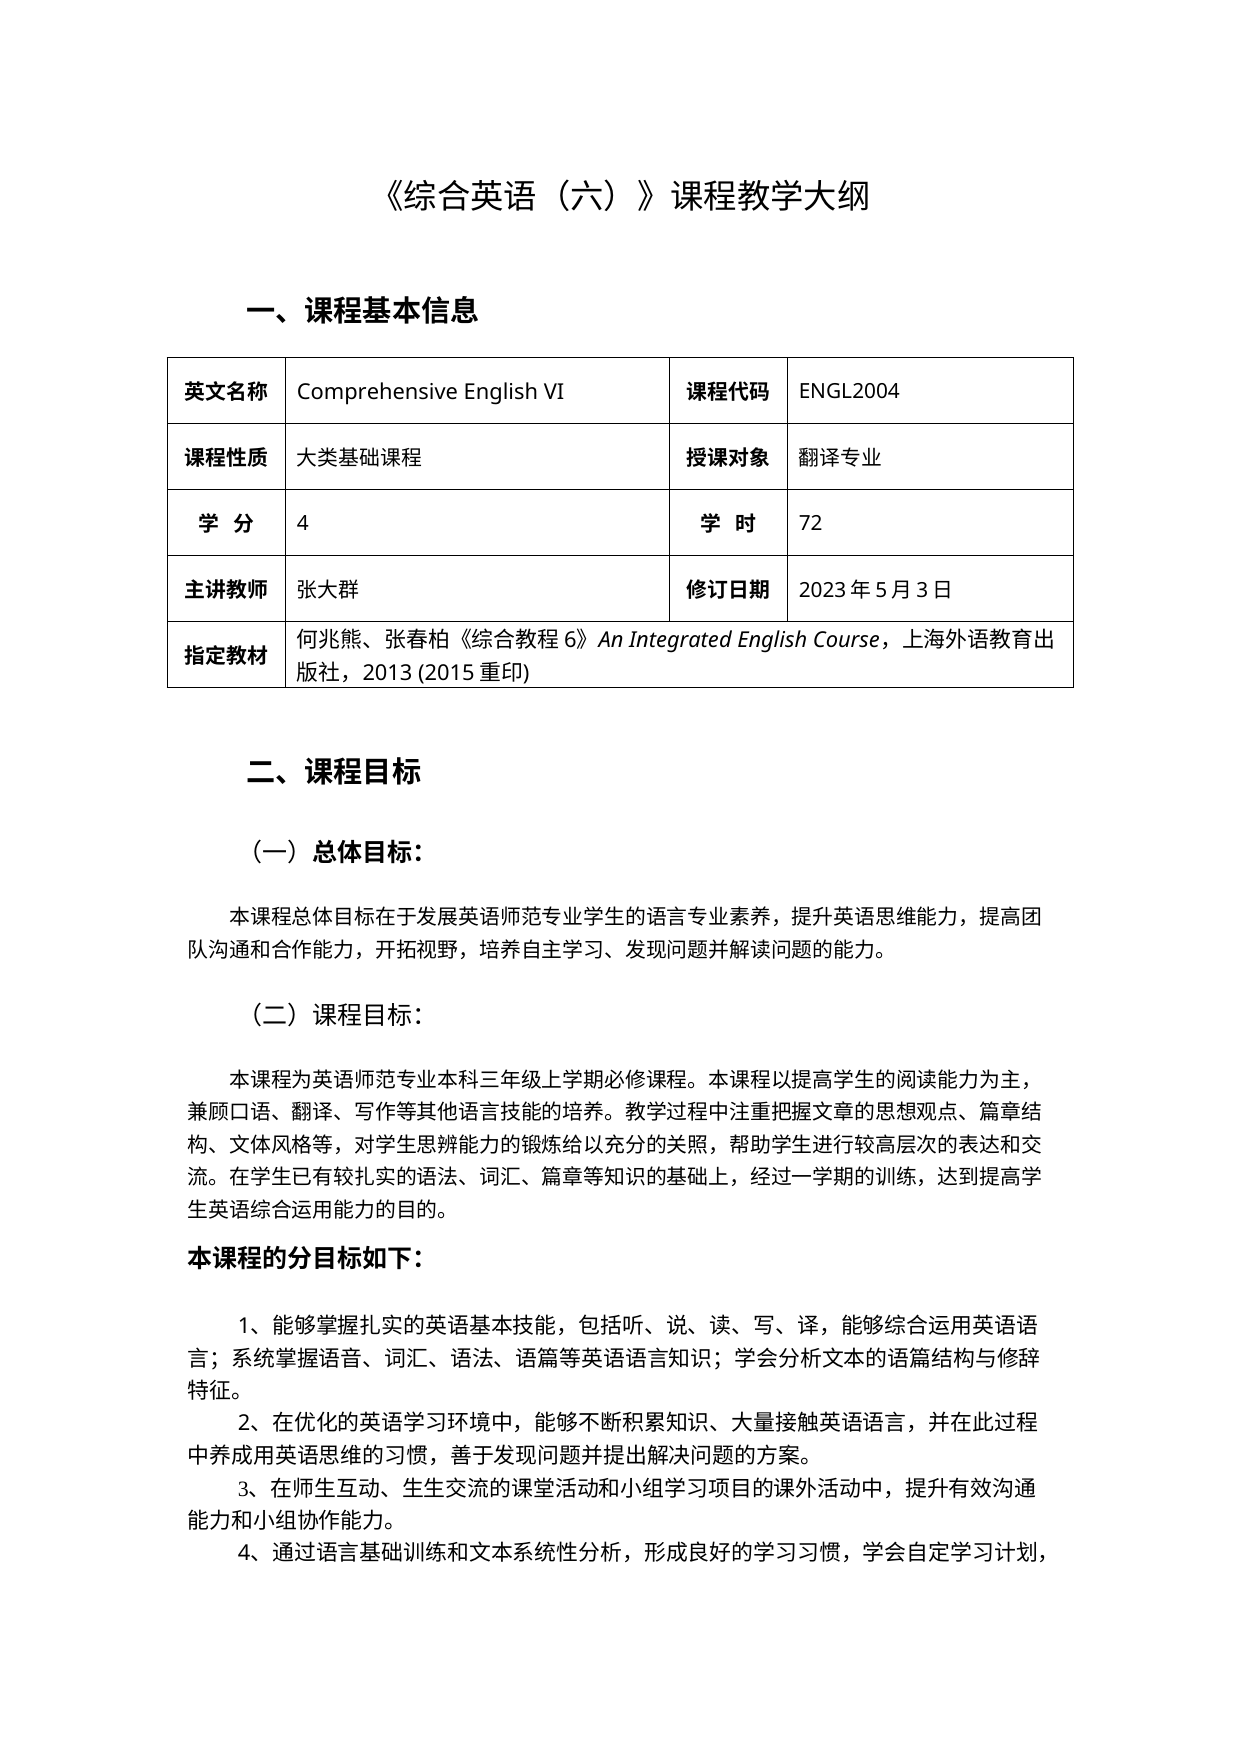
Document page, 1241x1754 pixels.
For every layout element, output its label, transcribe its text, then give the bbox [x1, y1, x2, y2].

table_cell 72 [788, 490, 1073, 555]
text 本课程为英语师范专业本科三年级上学期必修课程。本课程以提高学生的阅读能力为主，兼顾口语、翻译、写作等其他语言技能的培养。教学过程中注重把握文章的思想观点、篇章结构、文体风格等，对学生思辨能力的锻炼给以充分的关照，帮助学生进行较高层次的表达和交流。在学生已有较扎实的语法、词汇、篇章等知识的基础上，经过一学期的训练，达到提高学生英语综合运用能力的目的。 [187, 1062, 1053, 1224]
text 一、课程基本信息 [187, 276, 1053, 341]
table_cell 翻译专业 [788, 424, 1073, 489]
table_cell 2023年5月3日 [788, 556, 1073, 621]
table_header Comprehensive English VI [286, 358, 669, 423]
table_cell 学 分 [168, 490, 285, 555]
table_cell 主讲教师 [168, 556, 285, 621]
table_cell 课程性质 [168, 424, 285, 489]
table_cell 4 [286, 490, 669, 555]
table_cell 学 时 [670, 490, 787, 555]
table_cell 授课对象 [670, 424, 787, 489]
text 2、在优化的英语学习环境中，能够不断积累知识、大量接触英语语言，并在此过程中养成用英语思维的习惯，善于发现问题并提出解决问题的方案。 [187, 1405, 1053, 1470]
table_cell 何兆熊、张春柏《综合教程 6》An Integrated English Course，上海外语教育出版社，2013 (2015重印) [286, 622, 1073, 687]
text 本课程总体目标在于发展英语师范专业学生的语言专业素养，提升英语思维能力，提高团队沟通和合作能力，开拓视野，培养自主学习、发现问题并解读问题的能力。 [187, 899, 1053, 964]
subtitle 《综合英语（六）》课程教学大纲 [187, 162, 1053, 227]
text 二、课程目标 [187, 737, 1053, 802]
table_header 课程代码 [670, 358, 787, 423]
table_cell 修订日期 [670, 556, 787, 621]
text 本课程的分目标如下： [187, 1224, 1053, 1289]
text 3、在师生互动、生生交流的课堂活动和小组学习项目的课外活动中，提升有效沟通能力和小组协作能力。 [187, 1470, 1053, 1535]
table_header ENGL2004 [788, 358, 1073, 423]
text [187, 1535, 1053, 1568]
table_cell 大类基础课程 [286, 424, 669, 489]
table_cell 张大群 [286, 556, 669, 621]
text （一）总体目标： [187, 818, 1053, 883]
table_cell 指定教材 [168, 622, 285, 687]
table_header 英文名称 [168, 358, 285, 423]
text （二）课程目标： [187, 981, 1053, 1046]
text 1、能够掌握扎实的英语基本技能，包括听、说、读、写、译，能够综合运用英语语言；系统掌握语音、词汇、语法、语篇等英语语言知识；学会分析文本的语篇结构与修辞特征。 [187, 1308, 1053, 1405]
